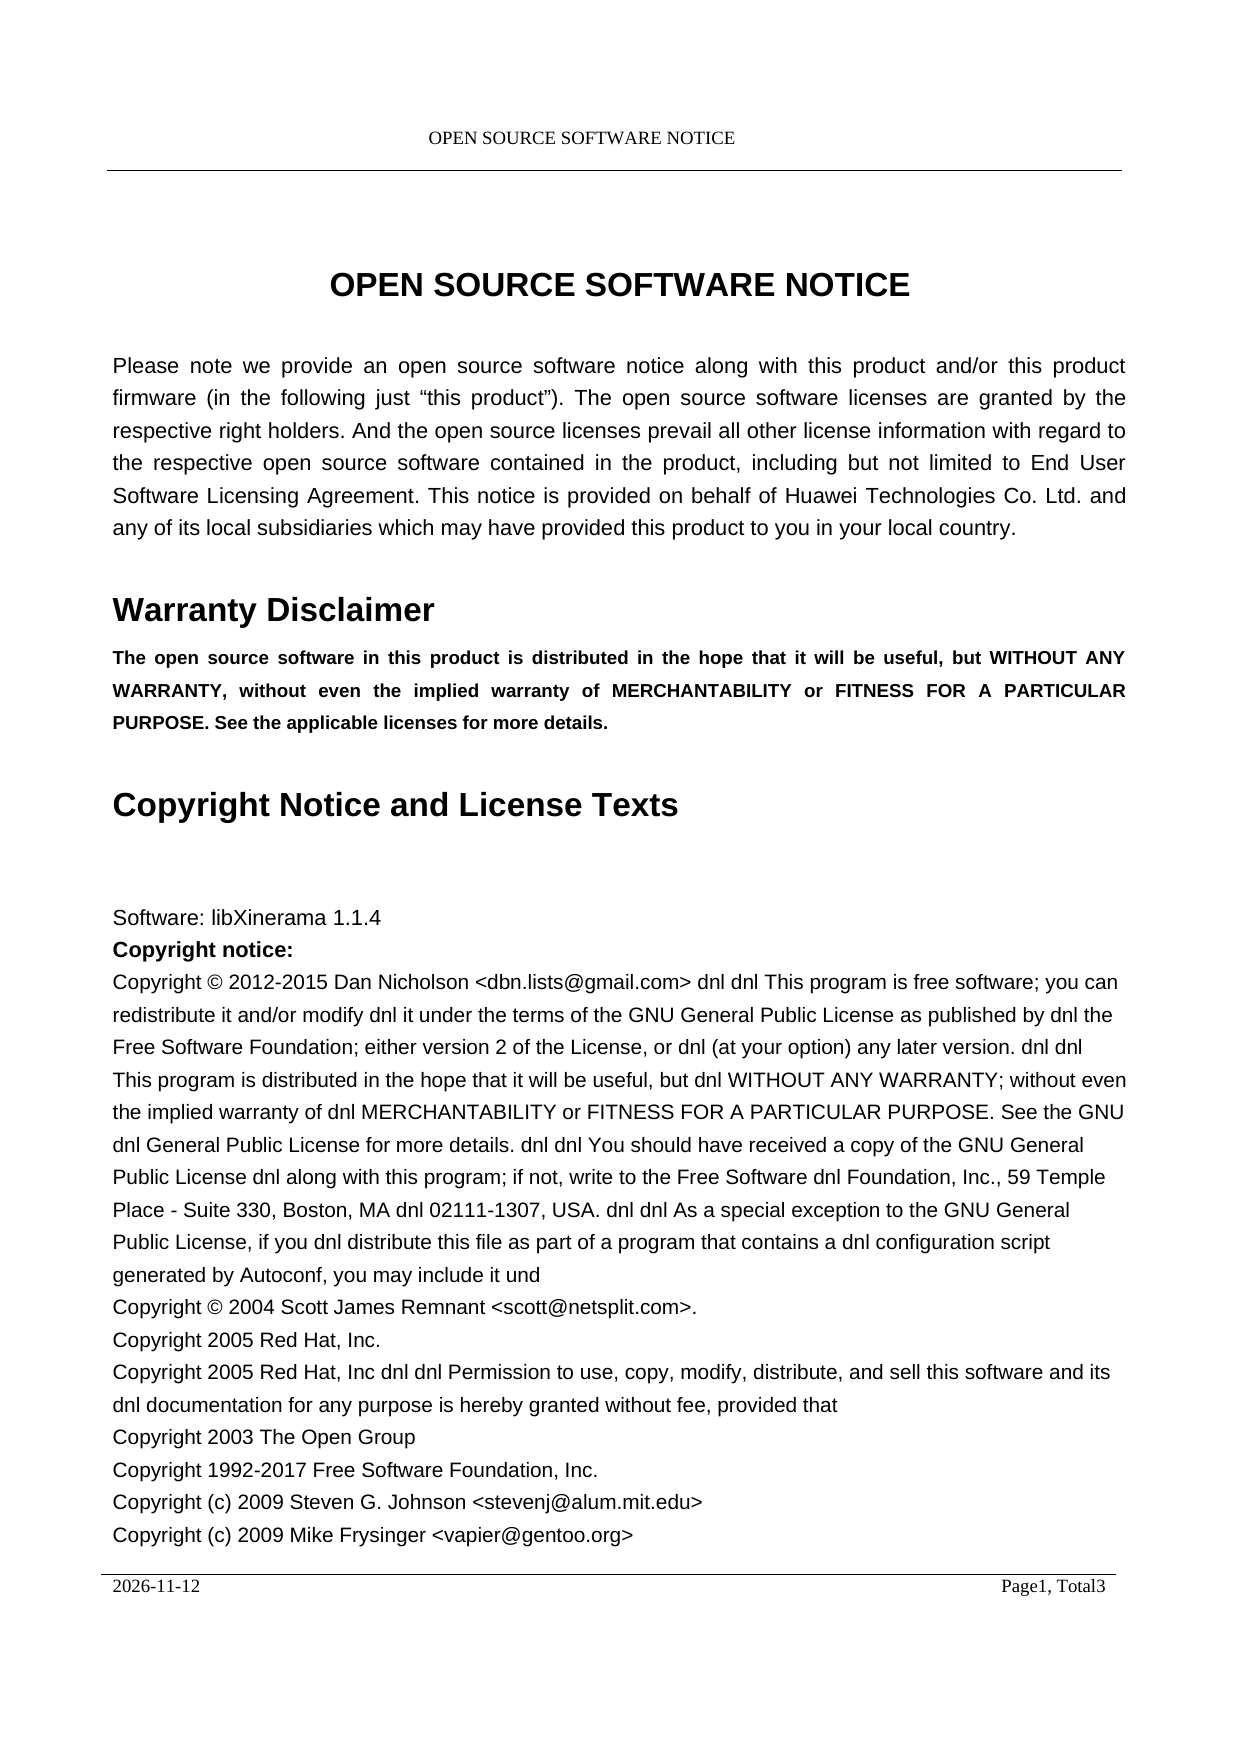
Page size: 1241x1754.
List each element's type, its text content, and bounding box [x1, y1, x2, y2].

text The open source software in this product is distributed in the hope that it will be useful, but WITHOUT ANY WARRANTY, without even the implied warranty of MERCHANTABILITY or FITNESS FOR A PARTICULAR PURPOSE. See the applicable licenses for more details. [112, 641, 1128, 739]
text OPEN SOURCE SOFTWARE NOTICE [112, 251, 1128, 316]
text Copyright 2005 Red Hat, Inc. [112, 1323, 1128, 1356]
text Copyright © 2012-2015 Dan Nicholson <dbn.lists@gmail.com> dnl dnl This program is free software; you can redistribute it and/or modify dnl it under the terms of the GNU General Public License as published by dnl the Free Software Foundation; either version 2 of the License, or dnl (at your option) any later version. dnl dnl This program is distributed in the hope that it will be useful, but dnl WITHOUT ANY WARRANTY; without even the implied warranty of dnl MERCHANTABILITY or FITNESS FOR A PARTICULAR PURPOSE. See the GNU dnl General Public License for more details. dnl dnl You should have received a copy of the GNU General Public License dnl along with this program; if not, write to the Free Software dnl Foundation, Inc., 59 Temple Place - Suite 330, Boston, MA dnl 02111-1307, USA. dnl dnl As a special exception to the GNU General Public License, if you dnl distribute this file as part of a program that contains a dnl configuration script generated by Autoconf, you may include it und [112, 966, 1128, 1291]
text Copyright 1992-2017 Free Software Foundation, Inc. [112, 1453, 1128, 1486]
text Copyright notice: [112, 933, 1128, 966]
text Software: libXinerama 1.1.4 [112, 901, 1128, 933]
text Copyright 2005 Red Hat, Inc dnl dnl Permission to use, copy, modify, distribute, and sell this software and its dnl documentation for any purpose is hereby granted without fee, provided that [112, 1356, 1128, 1421]
text Copyright Notice and License Texts [112, 771, 1128, 836]
text Copyright 2003 The Open Group [112, 1421, 1128, 1453]
text Copyright © 2004 Scott James Remnant <scott@netsplit.com>. [112, 1291, 1128, 1323]
text Copyright (c) 2009 Steven G. Johnson <stevenj@alum.mit.edu> [112, 1486, 1128, 1518]
text Please note we provide an open source software notice along with this product and/or this product firmware (in the following just “this product”). The open source software licenses are granted by the respective right holders. And the open source licenses prevail all other license information with regard to the respective open source software contained in the product, including but not limited to End User Software Licensing Agreement. This notice is provided on behalf of Huawei Technologies Co. Ltd. and any of its local subsidiaries which may have provided this product to you in your local country. [112, 349, 1128, 544]
text Warranty Disclaimer [112, 576, 1128, 641]
text Copyright (c) 2009 Mike Frysinger <vapier@gentoo.org> [112, 1518, 1128, 1551]
